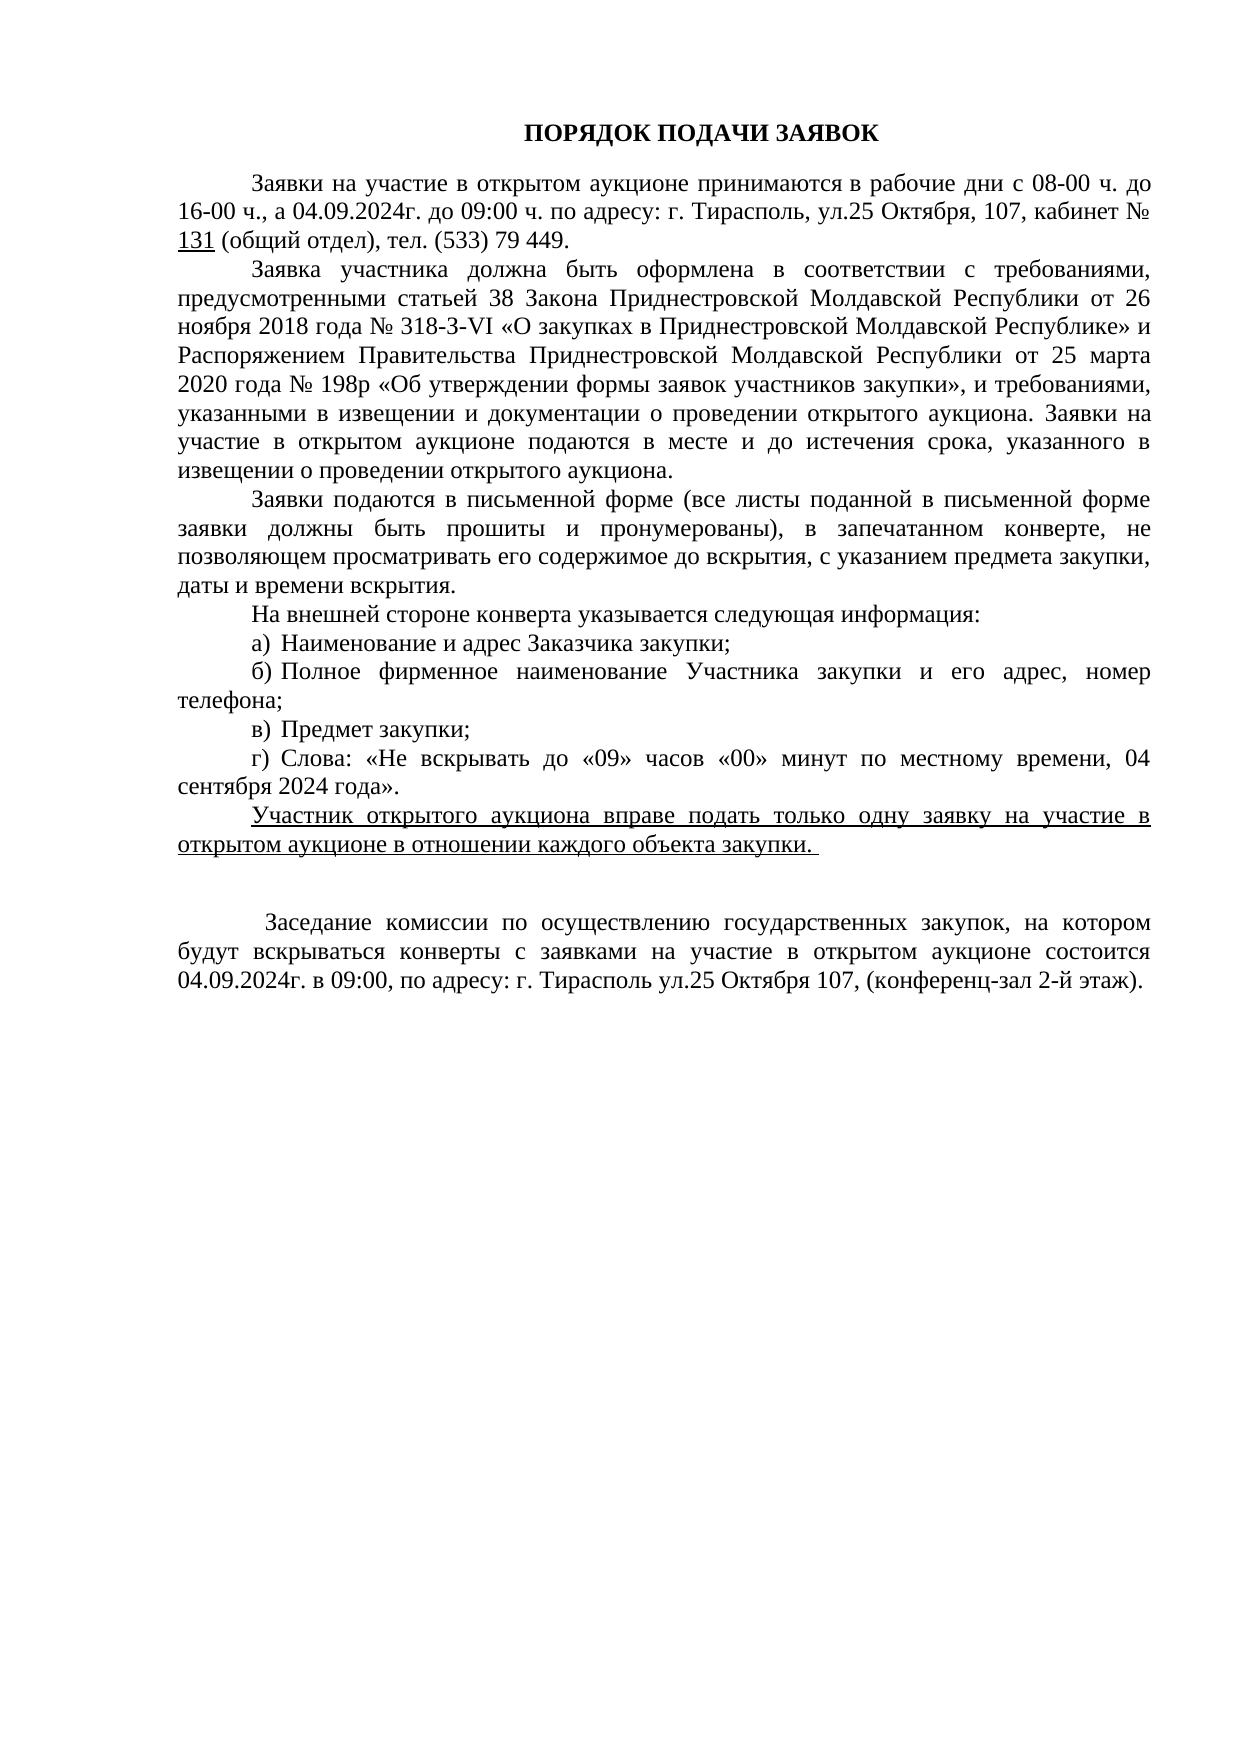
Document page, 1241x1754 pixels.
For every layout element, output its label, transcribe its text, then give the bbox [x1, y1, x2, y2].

text ПОРЯДОК ПОДАЧИ ЗАЯВОК [177, 118, 1152, 147]
text Заявки на участие в открытом аукционе принимаются в рабочие дни с 08-00 ч. до 16-00 ч., а 04.09.2024г. до 09:00 ч. по адресу: г. Тирасполь, ул.25 Октября, 107, кабинет № 131 (общий отдел), тел. (533) 79 449. [177, 168, 1152, 254]
text Заявка участника должна быть оформлена в соответствии с требованиями, предусмотренными статьей 38 Закона Приднестровской Молдавской Республики от 26 ноября 2018 года № 318-З-VI «О закупках в Приднестровской Молдавской Республике» и Распоряжением Правительства Приднестровской Молдавской Республики от 25 марта 2020 года № 198р «Об утверждении формы заявок участников закупки», и требованиями, указанными в извещении и документации о проведении открытого аукциона. Заявки на участие в открытом аукционе подаются в месте и до истечения срока, указанного в извещении о проведении открытого аукциона. [177, 254, 1152, 484]
list Слова: «Не вскрывать до «09» часов «00» минут по местному времени, 04 сентября 2024 года». [177, 743, 1152, 800]
list Полное фирменное наименование Участника закупки и его адрес, номер телефона; [177, 656, 1152, 714]
text На внешней стороне конверта указывается следующая информация: [177, 599, 1152, 628]
list Заседание комиссии по осуществлению государственных закупок, на котором будут вскрываться конверты с заявками на участие в открытом аукционе состоится 04.09.2024г. в 09:00, по адресу: г. Тирасполь ул.25 Октября 107, (конференц-зал 2-й этаж). [177, 907, 1152, 993]
text Участник открытого аукциона вправе подать только одну заявку на участие в открытом аукционе в отношении каждого объекта закупки. [177, 800, 1152, 858]
text Заявки подаются в письменной форме (все листы поданной в письменной форме заявки должны быть прошиты и пронумерованы), в запечатанном конверте, не позволяющем просматривать его содержимое до вскрытия, с указанием предмета закупки, даты и времени вскрытия. [177, 484, 1152, 599]
list Наименование и адрес Заказчика закупки; [177, 628, 1152, 656]
list Предмет закупки; [177, 714, 1152, 743]
